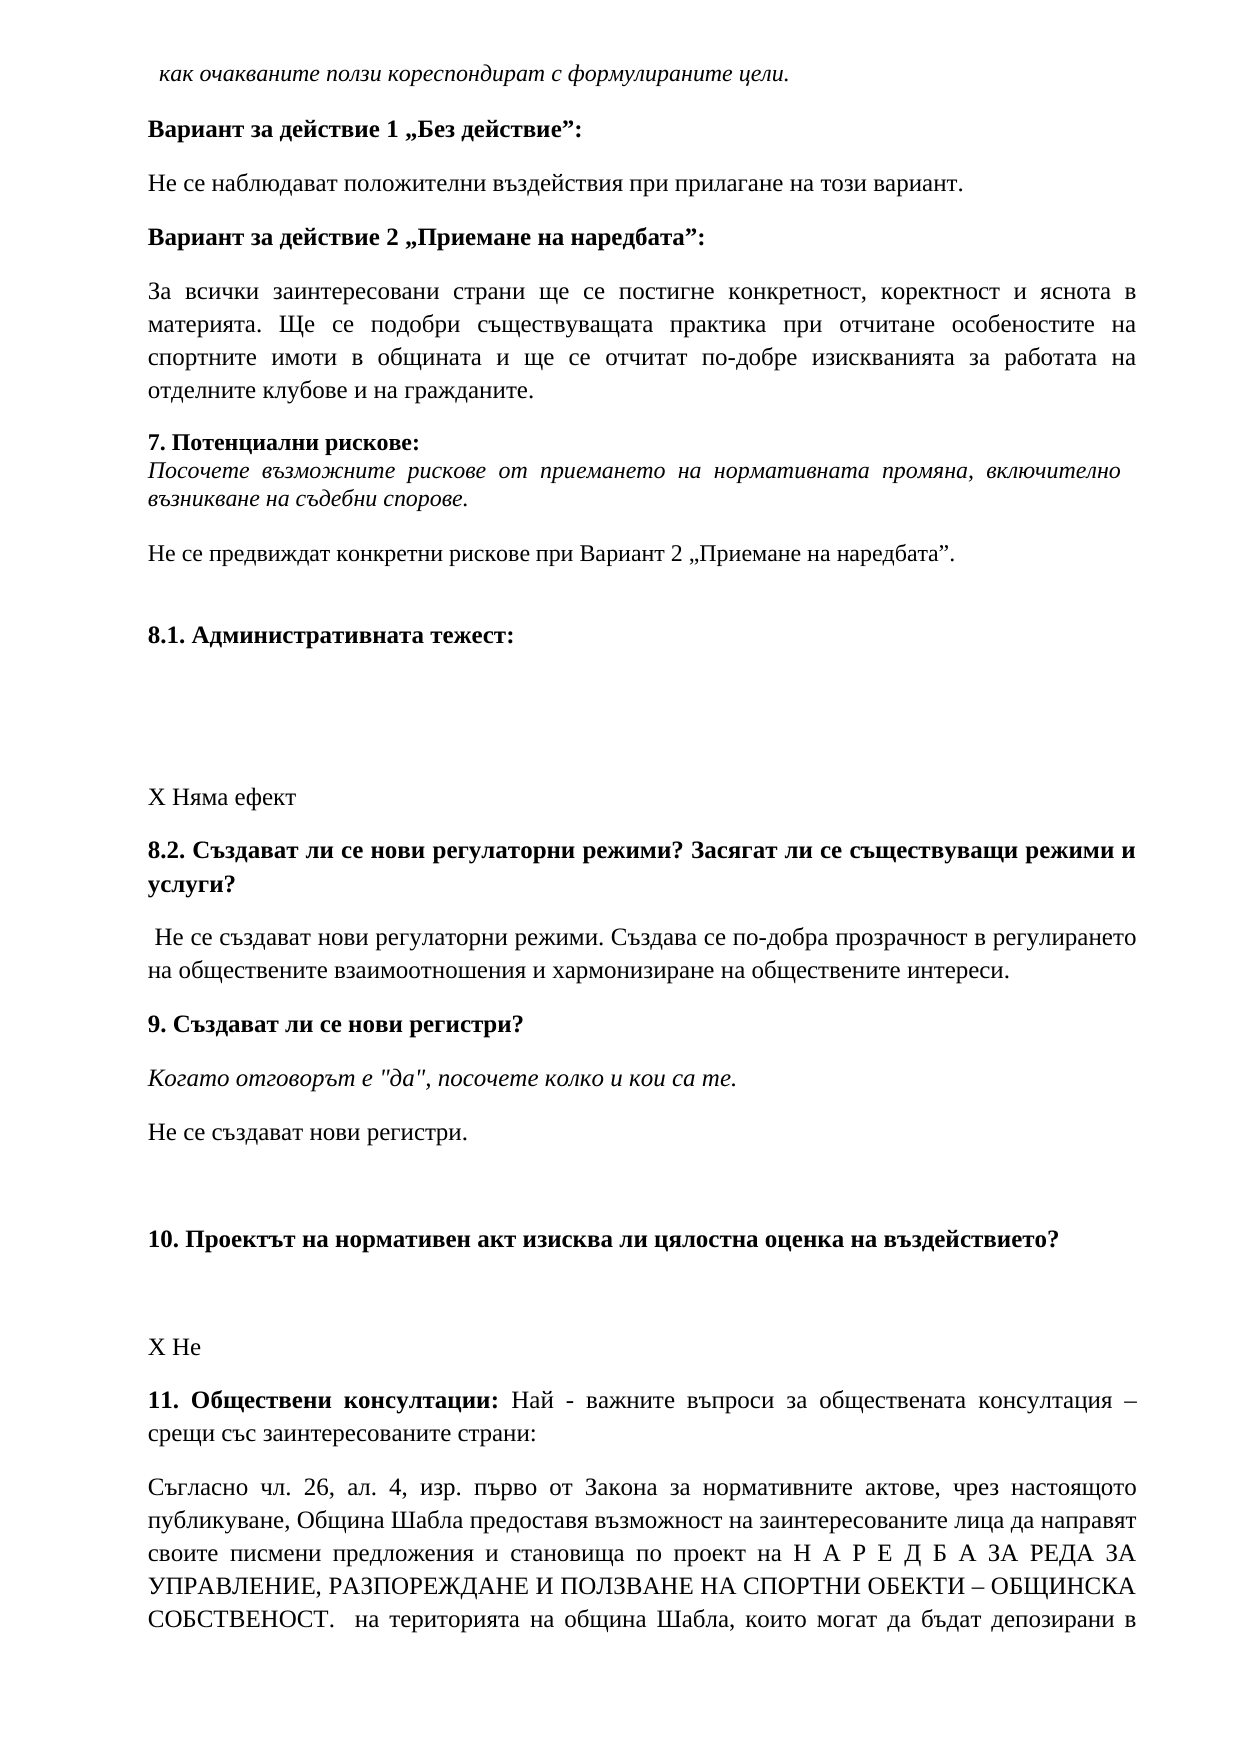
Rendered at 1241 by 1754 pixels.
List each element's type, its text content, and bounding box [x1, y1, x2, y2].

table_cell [136, 1385, 1149, 1633]
text 7. Потенциални рискове: [148, 428, 1122, 456]
table_header 8.1. Административната тежест: 0е повиши 0 Ще се намали Х Няма ефект 8.2. Създават ли се нови регулаторни режими? Засягат ли се съществуващи режими и услуги? Не се създават нови регулаторни режими. Създава се по-добра прозрачност в регулирането на обществените взаимоотношения и хармонизиране на обществените интереси. [136, 566, 1149, 1009]
text Не се предвиждат конкретни рискове при Вариант 2 „Приемане на наредбата”. [148, 539, 1122, 566]
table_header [136, 59, 1149, 428]
table_cell 10. Проектът на нормативен акт изисква ли цялостна оценка на въздействието? 0 Да Х Не [136, 1170, 1149, 1385]
text Посочете възможните рискове от приемането на нормативната промяна, включително възникване на съдебни спорове. [148, 456, 1122, 511]
table_cell 9. Създават ли се нови регистри? Когато отговорът е "да", посочете колко и кои са те. Не се създават нови регистри. [136, 1009, 1149, 1170]
